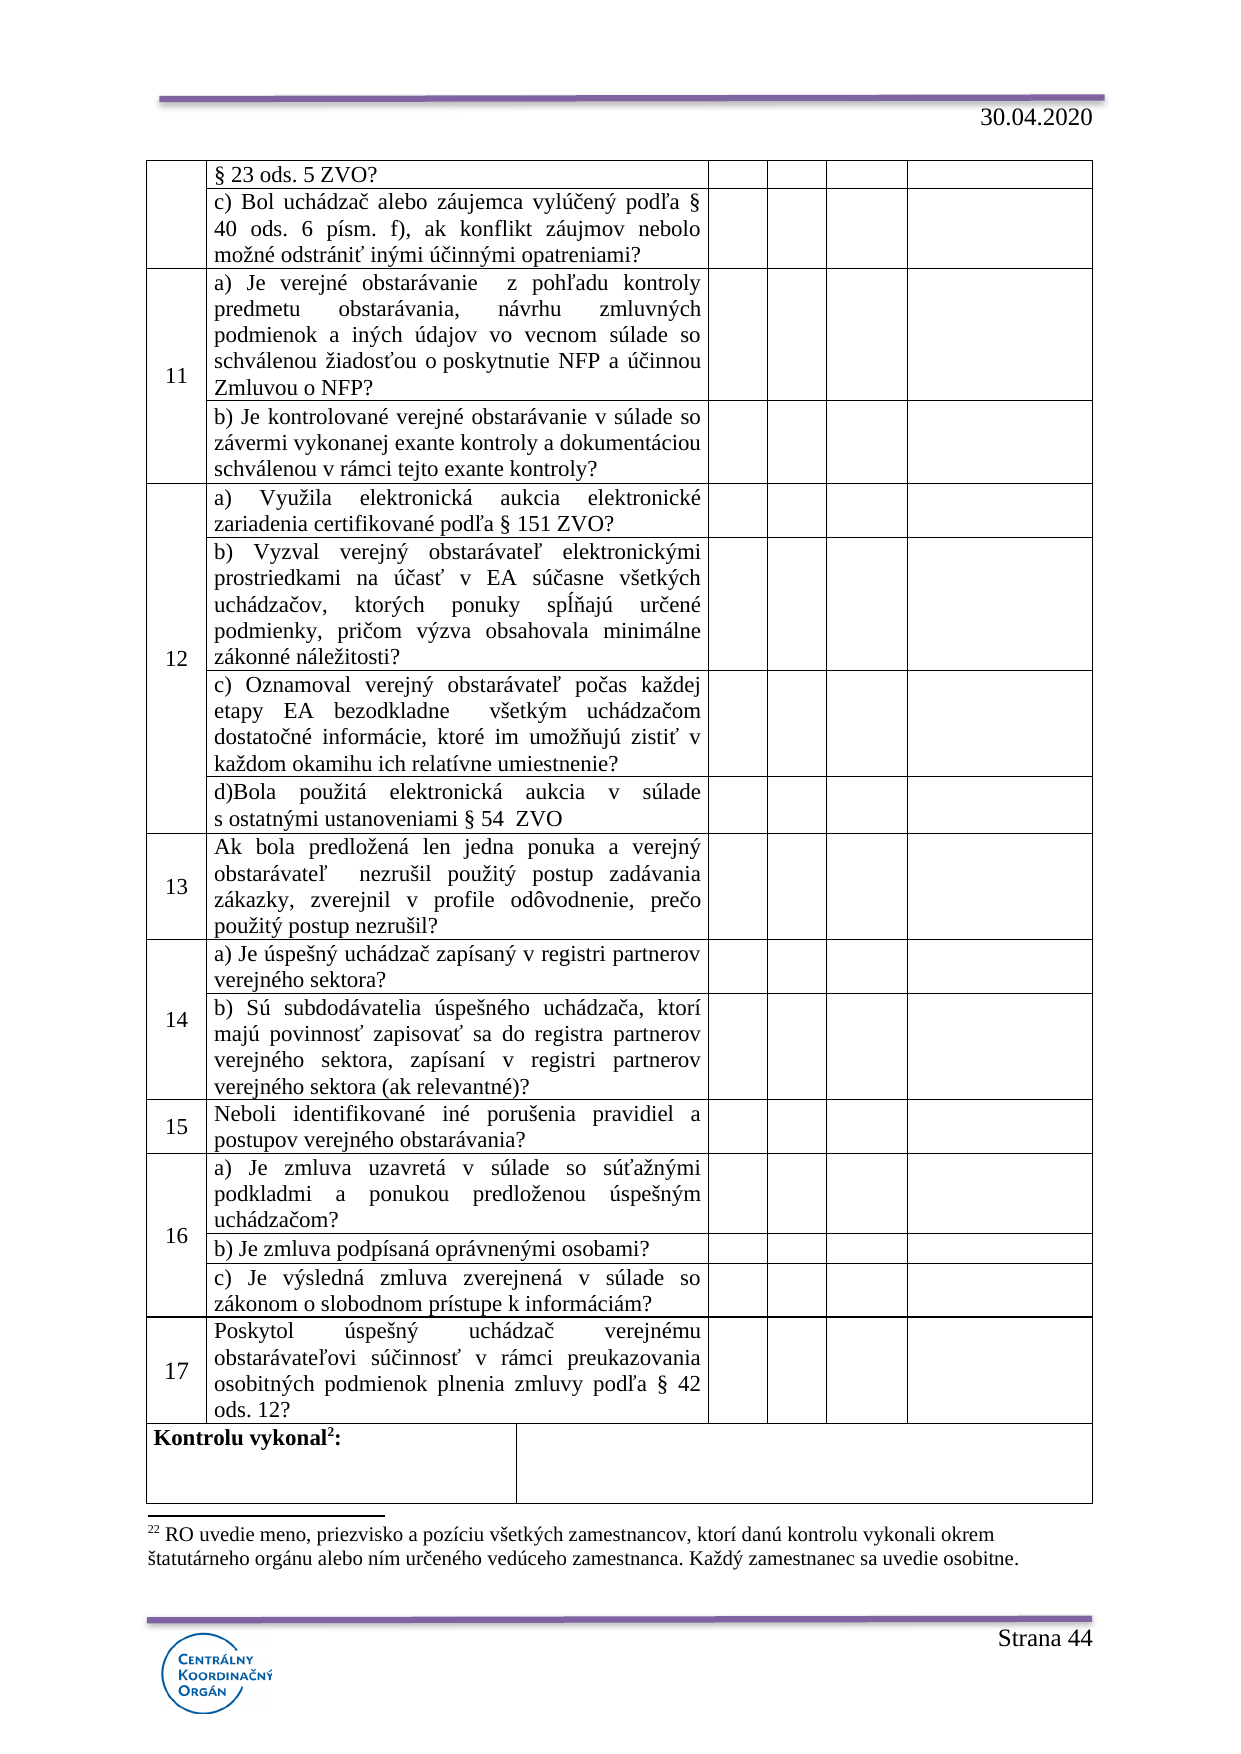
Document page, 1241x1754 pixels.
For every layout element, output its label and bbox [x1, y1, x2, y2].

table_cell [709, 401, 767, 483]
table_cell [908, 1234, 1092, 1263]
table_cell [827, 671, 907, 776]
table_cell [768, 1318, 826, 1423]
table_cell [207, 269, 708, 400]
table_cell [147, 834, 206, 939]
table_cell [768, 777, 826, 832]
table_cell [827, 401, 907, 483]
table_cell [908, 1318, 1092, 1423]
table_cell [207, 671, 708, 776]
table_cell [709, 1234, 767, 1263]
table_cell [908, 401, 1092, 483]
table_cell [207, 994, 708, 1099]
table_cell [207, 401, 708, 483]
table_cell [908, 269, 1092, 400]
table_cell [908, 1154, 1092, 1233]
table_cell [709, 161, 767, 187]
picture [159, 1631, 272, 1713]
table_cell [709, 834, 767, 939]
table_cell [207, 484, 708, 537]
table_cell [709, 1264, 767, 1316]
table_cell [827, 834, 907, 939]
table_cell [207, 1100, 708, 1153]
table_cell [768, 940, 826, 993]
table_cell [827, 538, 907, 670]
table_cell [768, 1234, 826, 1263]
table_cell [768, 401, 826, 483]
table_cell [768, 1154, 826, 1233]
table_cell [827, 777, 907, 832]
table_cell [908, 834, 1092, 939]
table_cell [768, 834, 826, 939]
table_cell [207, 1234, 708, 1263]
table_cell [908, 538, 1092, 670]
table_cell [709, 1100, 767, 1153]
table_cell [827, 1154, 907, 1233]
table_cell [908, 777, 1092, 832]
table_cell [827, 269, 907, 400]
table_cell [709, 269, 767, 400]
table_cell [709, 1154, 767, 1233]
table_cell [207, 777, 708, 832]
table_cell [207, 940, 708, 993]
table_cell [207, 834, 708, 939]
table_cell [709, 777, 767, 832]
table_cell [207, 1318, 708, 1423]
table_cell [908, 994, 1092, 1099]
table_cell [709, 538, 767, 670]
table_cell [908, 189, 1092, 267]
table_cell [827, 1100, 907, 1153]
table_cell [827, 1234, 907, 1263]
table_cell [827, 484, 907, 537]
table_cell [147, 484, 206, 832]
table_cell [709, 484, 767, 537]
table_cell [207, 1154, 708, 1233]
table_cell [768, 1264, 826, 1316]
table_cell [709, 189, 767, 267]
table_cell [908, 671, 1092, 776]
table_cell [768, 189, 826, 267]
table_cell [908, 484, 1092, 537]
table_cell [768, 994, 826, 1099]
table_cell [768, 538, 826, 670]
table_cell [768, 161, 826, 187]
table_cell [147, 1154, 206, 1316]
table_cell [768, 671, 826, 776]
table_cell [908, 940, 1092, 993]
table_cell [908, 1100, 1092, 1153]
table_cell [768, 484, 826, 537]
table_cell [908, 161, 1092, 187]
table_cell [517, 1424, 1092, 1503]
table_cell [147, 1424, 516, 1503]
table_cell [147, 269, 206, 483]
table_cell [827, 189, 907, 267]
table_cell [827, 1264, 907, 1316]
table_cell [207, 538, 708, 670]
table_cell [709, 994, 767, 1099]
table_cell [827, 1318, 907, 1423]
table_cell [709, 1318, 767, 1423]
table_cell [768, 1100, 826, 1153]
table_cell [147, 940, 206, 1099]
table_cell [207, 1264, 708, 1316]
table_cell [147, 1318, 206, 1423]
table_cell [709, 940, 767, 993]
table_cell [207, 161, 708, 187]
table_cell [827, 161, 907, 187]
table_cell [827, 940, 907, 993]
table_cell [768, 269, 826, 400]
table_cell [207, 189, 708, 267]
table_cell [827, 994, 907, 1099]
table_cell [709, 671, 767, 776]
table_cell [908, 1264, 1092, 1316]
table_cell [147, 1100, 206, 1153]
